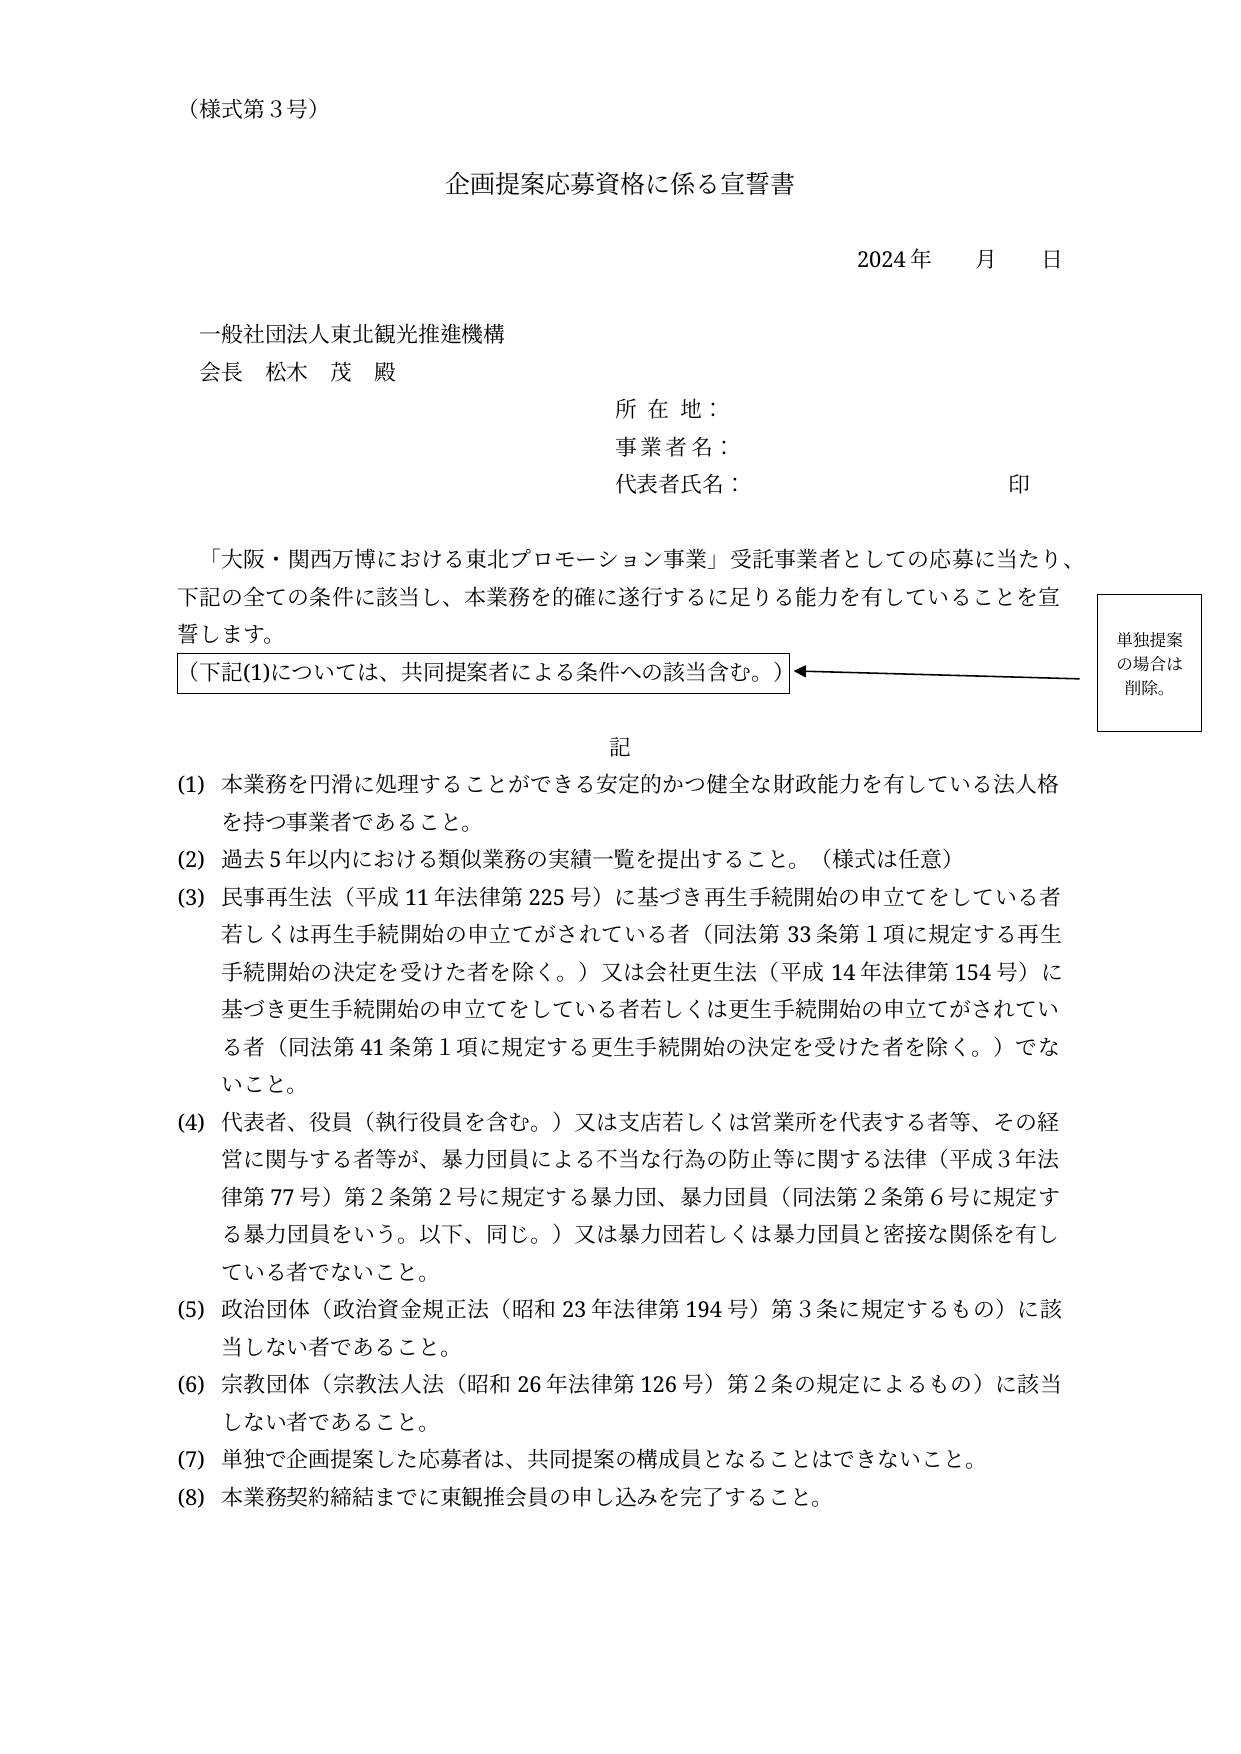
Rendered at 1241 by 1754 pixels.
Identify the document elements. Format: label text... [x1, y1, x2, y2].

text 「大阪・関西万博における東北プロモーション事業」受託事業者としての応募に当たり、下記の全ての条件に該当し、本業務を的確に遂行するに足りる能力を有していることを宣誓します。 [177, 539, 1063, 652]
list 本業務を円滑に処理することができる安定的かつ健全な財政能力を有している法人格を持つ事業者であること。 [177, 764, 1063, 839]
text 記 [177, 727, 1063, 764]
text 企画提案応募資格に係る宣誓書 [177, 164, 1063, 202]
list 本業務契約締結までに東観推会員の申し込みを完了すること。 [177, 1477, 1063, 1514]
list 民事再生法（平成11年法律第225号）に基づき再生手続開始の申立てをしている者若しくは再生手続開始の申立てがされている者（同法第33条第１項に規定する再生手続開始の決定を受けた者を除く。）又は会社更生法（平成14年法律第154号）に基づき更生手続開始の申立てをしている者若しくは更生手続開始の申立てがされている者（同法第41条第１項に規定する更生手続開始の決定を受けた者を除く。）でないこと。 [177, 877, 1063, 1102]
text 会長 松木 茂 殿 [177, 352, 1063, 389]
text 一般社団法人東北観光推進機構 [177, 314, 1063, 352]
text 2024年 月 日 [177, 239, 1063, 277]
list 宗教団体（宗教法人法（昭和26年法律第126号）第２条の規定によるもの）に該当 しない者であること。 [177, 1364, 1063, 1439]
list 代表者、役員（執行役員を含む。）又は支店若しくは営業所を代表する者等、その経営に関与する者等が、暴力団員による不当な行為の防止等に関する法律（平成３年法律第77号）第２条第２号に規定する暴力団、暴力団員（同法第２条第６号に規定する暴力団員をいう。以下、同じ。）又は暴力団若しくは暴力団員と密接な関係を有している者でないこと。 [177, 1102, 1063, 1289]
text 代表者氏名： 印 [615, 464, 1063, 502]
text 所在地： [615, 389, 1063, 427]
list 政治団体（政治資金規正法（昭和23年法律第194号）第３条に規定するもの）に該当しない者であること。 [177, 1289, 1063, 1364]
text （様式第３号） [177, 89, 1063, 127]
text （下記(1)については、共同提案者による条件への該当含む。） [177, 652, 1063, 689]
list 過去5年以内における類似業務の実績一覧を提出すること。（様式は任意） [177, 839, 1063, 877]
text 事業者名： [615, 427, 1063, 464]
list 単独で企画提案した応募者は、共同提案の構成員となることはできないこと。 [177, 1439, 1063, 1477]
